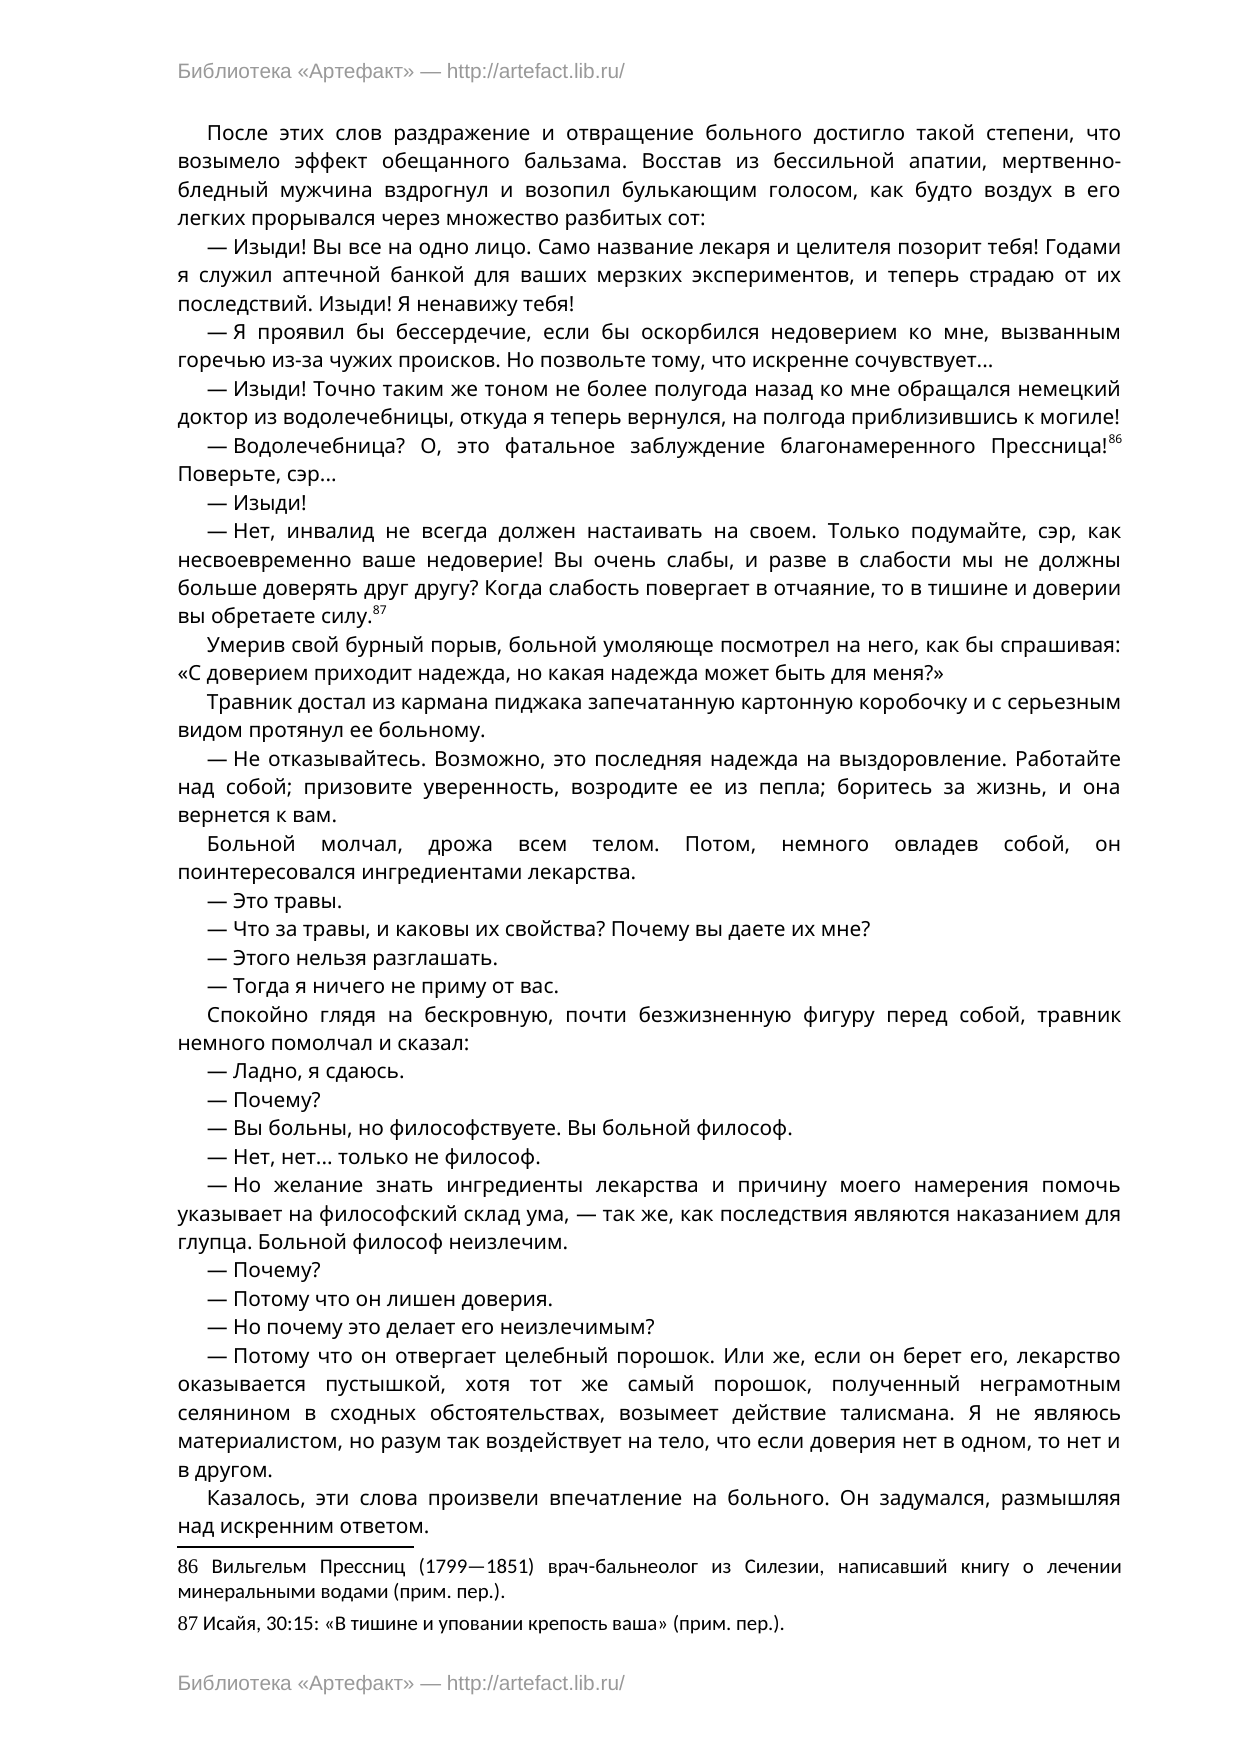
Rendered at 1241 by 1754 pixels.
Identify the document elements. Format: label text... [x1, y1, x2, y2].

text — Тогда я ничего не приму от вас. [177, 971, 1122, 1000]
text — Ладно, я сдаюсь. [177, 1057, 1122, 1085]
text — Изыди! Вы все на одно лицо. Само название лекаря и целителя позорит тебя! Годами я служил аптечной банкой для ваших мерзких экспериментов, и теперь страдаю от их последствий. Изыди! Я ненавижу тебя! [177, 232, 1122, 317]
text Казалось, эти слова произвели впечатление на больного. Он задумался, размышляя над искренним ответом. [177, 1483, 1122, 1540]
text — Изыди! [177, 488, 1122, 516]
text После этих слов раздражение и отвращение больного достигло такой степени, что возымело эффект обещанного бальзама. Восстав из бессильной апатии, мертвенно-бледный мужчина вздрогнул и возопил булькающим голосом, как будто воздух в его легких прорывался через множество разбитых сот: [177, 118, 1122, 232]
text Спокойно глядя на бескровную, почти безжизненную фигуру перед собой, травник немного помолчал и сказал: [177, 1000, 1122, 1057]
text — Это травы. [177, 886, 1122, 914]
text — Не отказывайтесь. Возможно, это последняя надежда на выздоровление. Работайте над собой; призовите уверенность, возродите ее из пепла; боритесь за жизнь, и она вернется к вам. [177, 744, 1122, 829]
text — Потому что он отвергает целебный порошок. Или же, если он берет его, лекарство оказывается пустышкой, хотя тот же самый порошок, полученный неграмотным селянином в сходных обстоятельствах, возымеет действие талисмана. Я не являюсь материалистом, но разум так воздействует на тело, что если доверия нет в одном, то нет и в другом. [177, 1341, 1122, 1483]
text — Но желание знать ингредиенты лекарства и причину моего намерения помочь указывает на философский склад ума, — так же, как последствия являются наказанием для глупца. Больной философ неизлечим. [177, 1170, 1122, 1256]
text — Этого нельзя разглашать. [177, 943, 1122, 971]
text — Почему? [177, 1256, 1122, 1284]
text — Водолечебница? О, это фатальное заблуждение благонамеренного Прессница! Поверьте, сэр... [177, 431, 1122, 488]
text — Нет, нет... только не философ. [177, 1142, 1122, 1170]
text Больной молчал, дрожа всем телом. Потом, немного овладев собой, он поинтересовался ингредиентами лекарства. [177, 829, 1122, 886]
text — Но почему это делает его неизлечимым? [177, 1312, 1122, 1341]
text — Я проявил бы бессердечие, если бы оскорбился недоверием ко мне, вызванным горечью из-за чужих происков. Но позвольте тому, что искренне сочувствует... [177, 317, 1122, 374]
text — Что за травы, и каковы их свойства? Почему вы даете их мне? [177, 914, 1122, 943]
text Умерив свой бурный порыв, больной умоляюще посмотрел на него, как бы спрашивая: «С доверием приходит надежда, но какая надежда может быть для меня?» [177, 630, 1122, 687]
text Травник достал из кармана пиджака запечатанную картонную коробочку и с серьезным видом протянул ее больному. [177, 687, 1122, 744]
text — Почему? [177, 1085, 1122, 1113]
text — Вы больны, но философствуете. Вы больной философ. [177, 1113, 1122, 1142]
text — Нет, инвалид не всегда должен настаивать на своем. Только подумайте, сэр, как несвоевременно ваше недоверие! Вы очень слабы, и разве в слабости мы не должны больше доверять друг другу? Когда слабость повергает в отчаяние, то в тишине и доверии вы обретаете силу. [177, 516, 1122, 630]
text — Изыди! Точно таким же тоном не более полугода назад ко мне обращался немецкий доктор из водолечебницы, откуда я теперь вернулся, на полгода приблизившись к могиле! [177, 374, 1122, 431]
text — Потому что он лишен доверия. [177, 1284, 1122, 1312]
